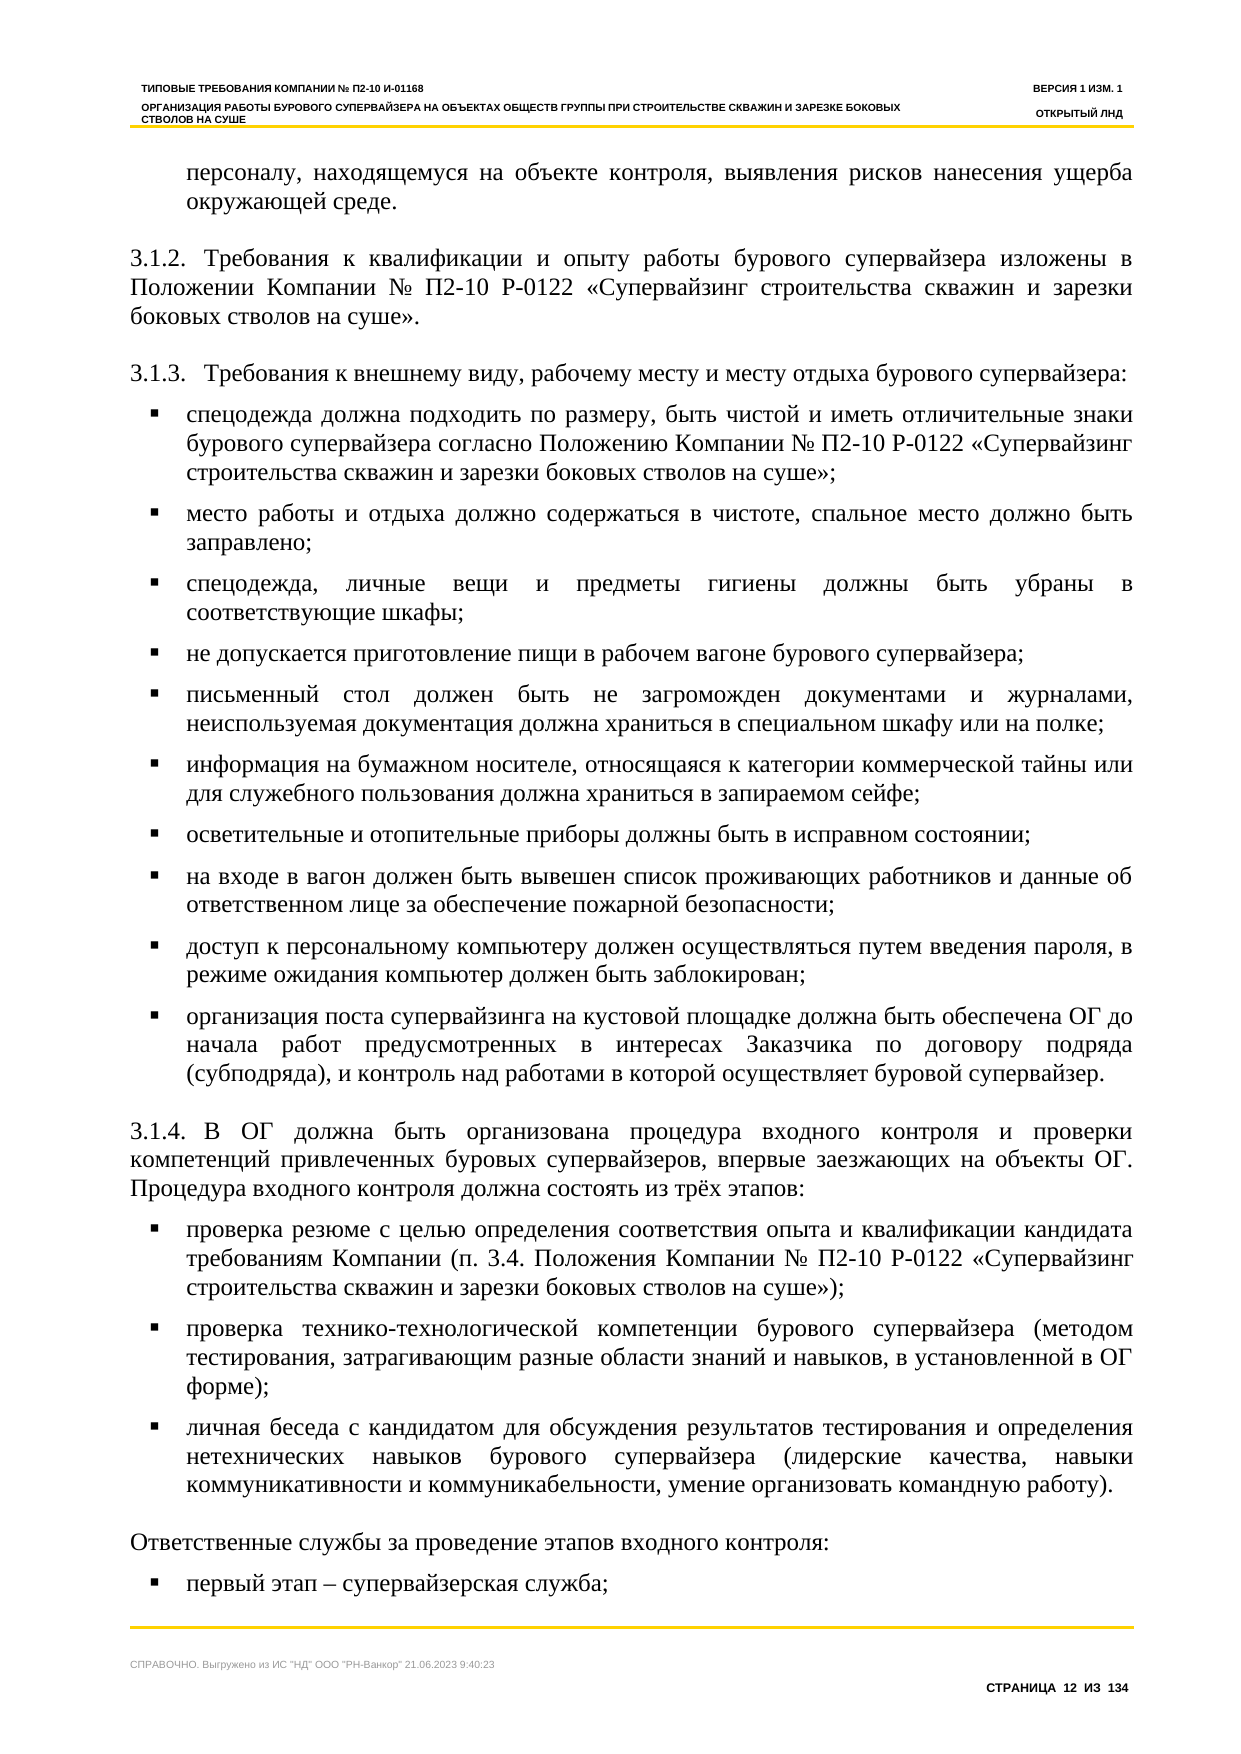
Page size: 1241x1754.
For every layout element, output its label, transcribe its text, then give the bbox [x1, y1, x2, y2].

list письменный стол должен быть не загроможден документами и журналами, неиспользуемая документация должна храниться в специальном шкафу или на полке; [149, 679, 1134, 737]
list личная беседа с кандидатом для обсуждения результатов тестирования и определения нетехнических навыков бурового супервайзера (лидерские качества, навыки коммуникативности и коммуникабельности, умение организовать командную работу). [149, 1412, 1134, 1498]
list осветительные и отопительные приборы должны быть в исправном состоянии; [149, 819, 1134, 848]
list на входе в вагон должен быть вывешен список проживающих работников и данные об ответственном лице за обеспечение пожарной безопасности; [149, 861, 1134, 918]
list проверка резюме с целью определения соответствия опыта и квалификации кандидата требованиям Компании (п. 3.4. Положения Компании № П2-10 Р-0122 «Супервайзинг строительства скважин и зарезки боковых стволов на суше»); [149, 1214, 1134, 1301]
list В ОГ должна быть организована процедура входного контроля и проверки компетенций привлеченных буровых супервайзеров, впервые заезжающих на объекты ОГ. Процедура входного контроля должна состоять из трёх этапов: [130, 1116, 1134, 1202]
list первый этап – супервайзерская служба; [149, 1568, 1134, 1597]
list не допускается приготовление пищи в рабочем вагоне бурового супервайзера; [149, 638, 1134, 667]
list доступ к персональному компьютеру должен осуществляться путем введения пароля, в режиме ожидания компьютер должен быть заблокирован; [149, 931, 1134, 988]
list проверка технико-технологической компетенции бурового супервайзера (методом тестирования, затрагивающим разные области знаний и навыков, в установленной в ОГ форме); [149, 1313, 1134, 1399]
list спецодежда, личные вещи и предметы гигиены должны быть убраны в соответствующие шкафы; [149, 568, 1134, 626]
list Требования к внешнему виду, рабочему месту и месту отдыха бурового супервайзера: [130, 358, 1134, 387]
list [149, 157, 1134, 214]
list организация поста супервайзинга на кустовой площадке должна быть обеспечена ОГ до начала работ предусмотренных в интересах Заказчика по договору подряда (субподряда), и контроль над работами в которой осуществляет буровой супервайзер. [149, 1001, 1134, 1087]
list спецодежда должна подходить по размеру, быть чистой и иметь отличительные знаки бурового супервайзера согласно Положению Компании № П2-10 Р-0122 «Супервайзинг строительства скважин и зарезки боковых стволов на суше»; [149, 399, 1134, 486]
list место работы и отдыха должно содержаться в чистоте, спальное место должно быть заправлено; [149, 498, 1134, 556]
text Ответственные службы за проведение этапов входного контроля: [130, 1527, 1134, 1556]
list информация на бумажном носителе, относящаяся к категории коммерческой тайны или для служебного пользования должна храниться в запираемом сейфе; [149, 749, 1134, 807]
list Требования к квалификации и опыту работы бурового супервайзера изложены в Положении Компании № П2-10 Р-0122 «Супервайзинг строительства скважин и зарезки боковых стволов на суше». [130, 243, 1134, 329]
